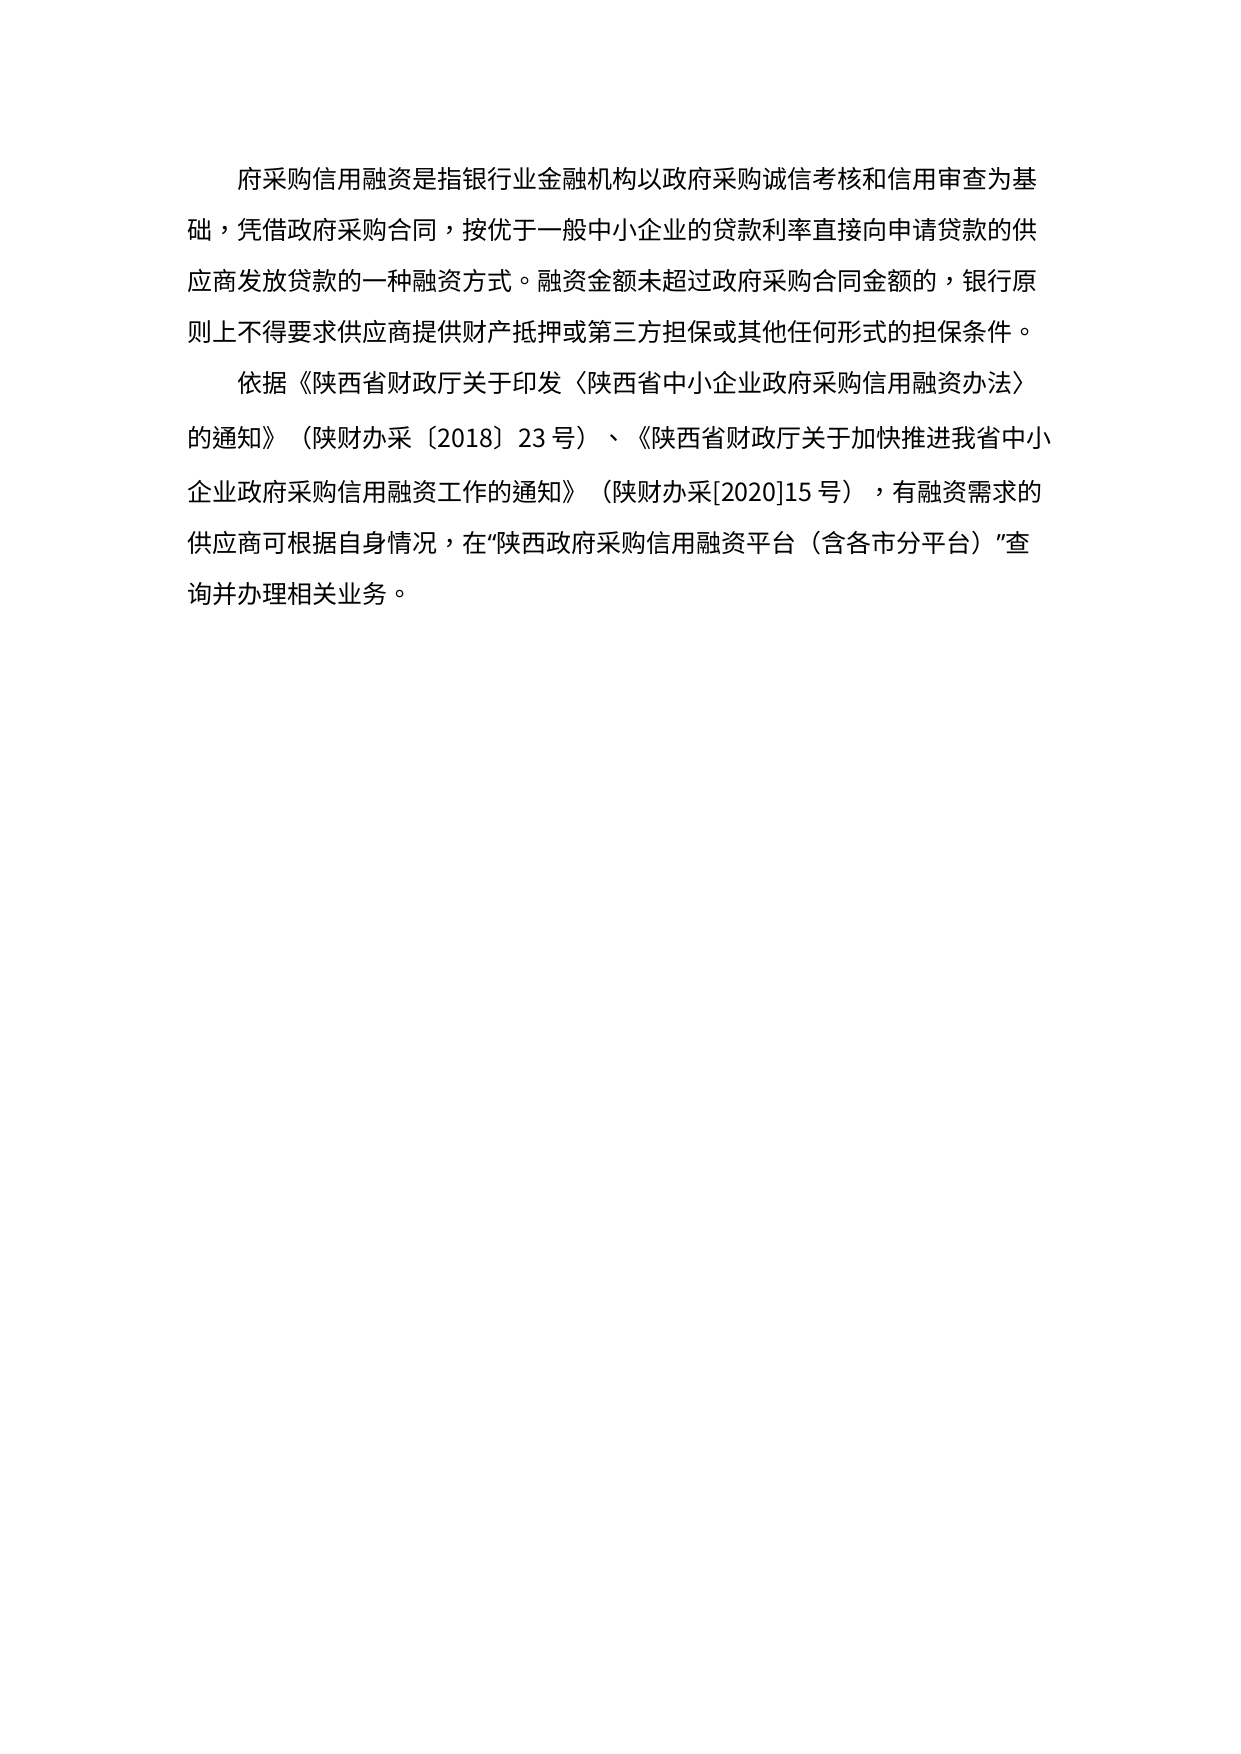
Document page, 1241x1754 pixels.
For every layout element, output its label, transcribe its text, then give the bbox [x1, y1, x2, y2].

text 府采购信用融资是指银行业金融机构以政府采购诚信考核和信用审查为基础，凭借政府采购合同，按优于一般中小企业的贷款利率直接向申请贷款的供应商发放贷款的一种融资方式。融资金额未超过政府采购合同金额的，银行原则上不得要求供应商提供财产抵押或第三方担保或其他任何形式的担保条件。 [187, 162, 1053, 349]
text 依据《陕西省财政厅关于印发〈陕西省中小企业政府采购信用融资办法〉的通知》（陕财办采〔2018〕23号）、《陕西省财政厅关于加快推进我省中小企业政府采购信用融资工作的通知》（陕财办采[2020]15号），有融资需求的供应商可根据自身情况，在“陕西政府采购信用融资平台（含各市分平台）”查询并办理相关业务。 [187, 366, 1053, 611]
